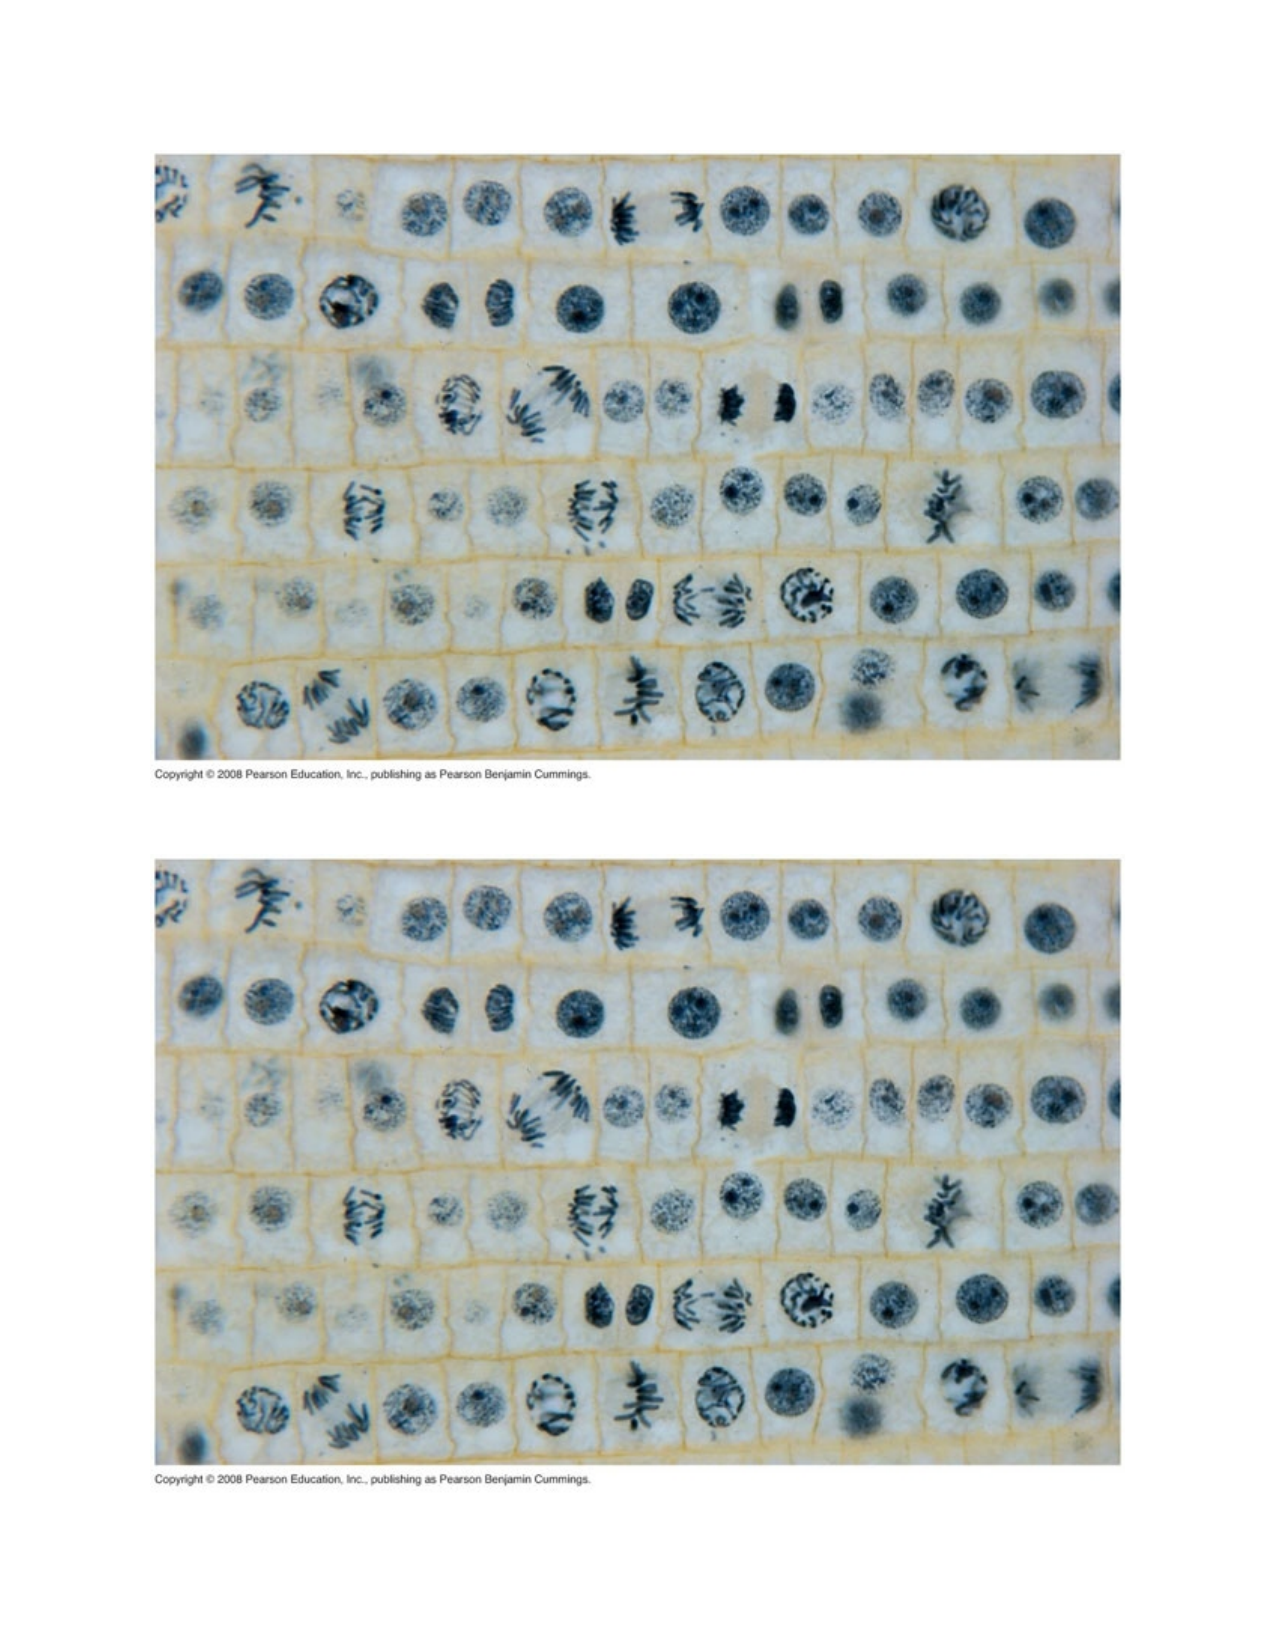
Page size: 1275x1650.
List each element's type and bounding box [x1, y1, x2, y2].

picture [150, 854, 1125, 1494]
picture [150, 150, 1125, 789]
